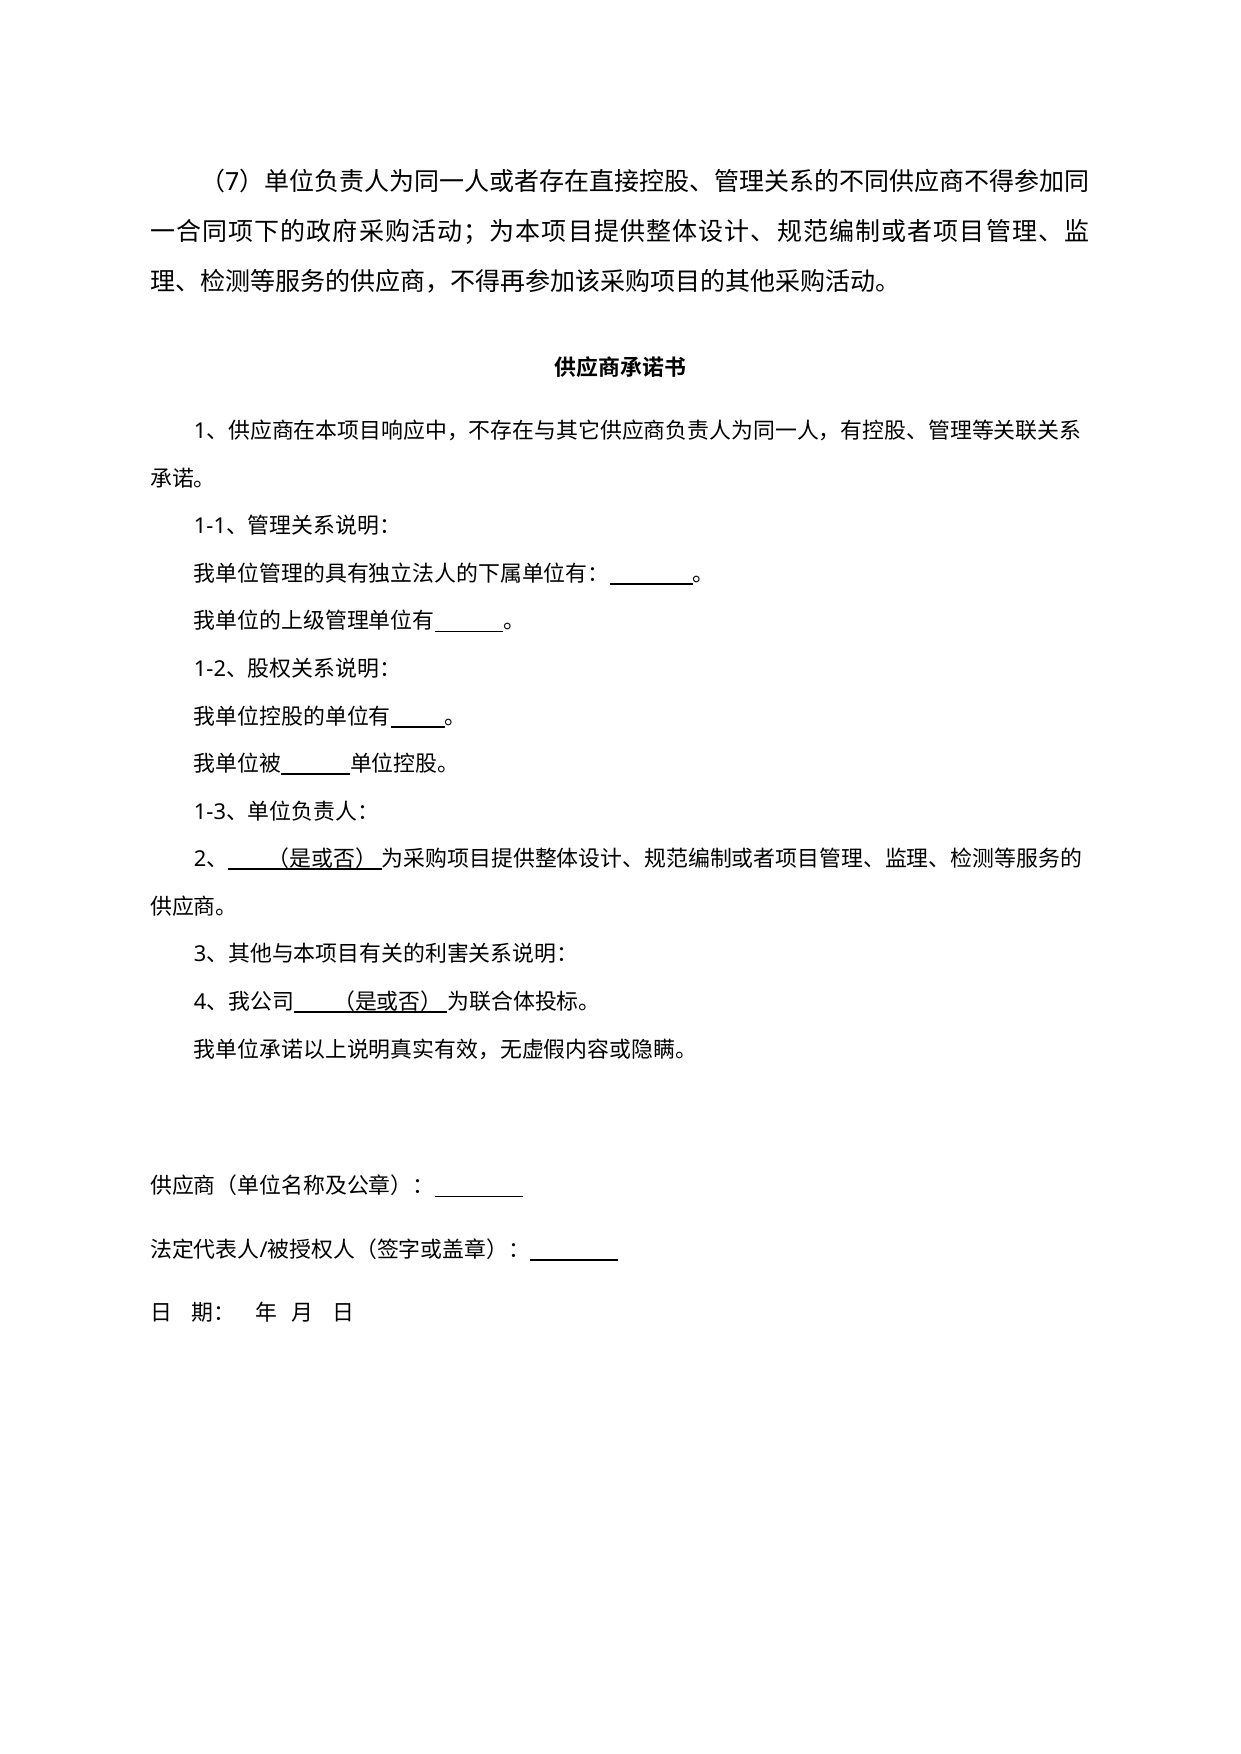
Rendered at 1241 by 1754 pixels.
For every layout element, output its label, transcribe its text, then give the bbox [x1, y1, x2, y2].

text 我单位承诺以上说明真实有效，无虚假内容或隐瞒。 [150, 1032, 1090, 1063]
text 我单位管理的具有独立法人的下属单位有： 。 [150, 556, 1090, 588]
text 2、 （是或否） 为采购项目提供整体设计、规范编制或者项目管理、监理、检测等服务的供应商。 [150, 841, 1090, 921]
text 日 期： 年 月 日 [150, 1295, 1090, 1327]
text 供应商（单位名称及公章）： [150, 1168, 1090, 1200]
text 1-3、单位负责人： [150, 794, 1090, 825]
text 供应商承诺书 [150, 350, 1090, 382]
text 1、供应商在本项目响应中，不存在与其它供应商负责人为同一人，有控股、管理等关联关系承诺。 [150, 413, 1090, 493]
text （7）单位负责人为同一人或者存在直接控股、管理关系的不同供应商不得参加同一合同项下的政府采购活动；为本项目提供整体设计、规范编制或者项目管理、监理、检测等服务的供应商，不得再参加该采购项目的其他采购活动。 [150, 150, 1090, 300]
text 法定代表人/被授权人（签字或盖章）： [150, 1232, 1090, 1263]
text 3、其他与本项目有关的利害关系说明： [150, 936, 1090, 968]
text 1-1、管理关系说明： [150, 508, 1090, 540]
text 1-2、股权关系说明： [150, 651, 1090, 683]
text 4、我公司 （是或否） 为联合体投标。 [150, 984, 1090, 1016]
text 我单位控股的单位有 。 [150, 699, 1090, 730]
text 我单位被 单位控股。 [150, 746, 1090, 778]
text 我单位的上级管理单位有 。 [150, 603, 1090, 635]
